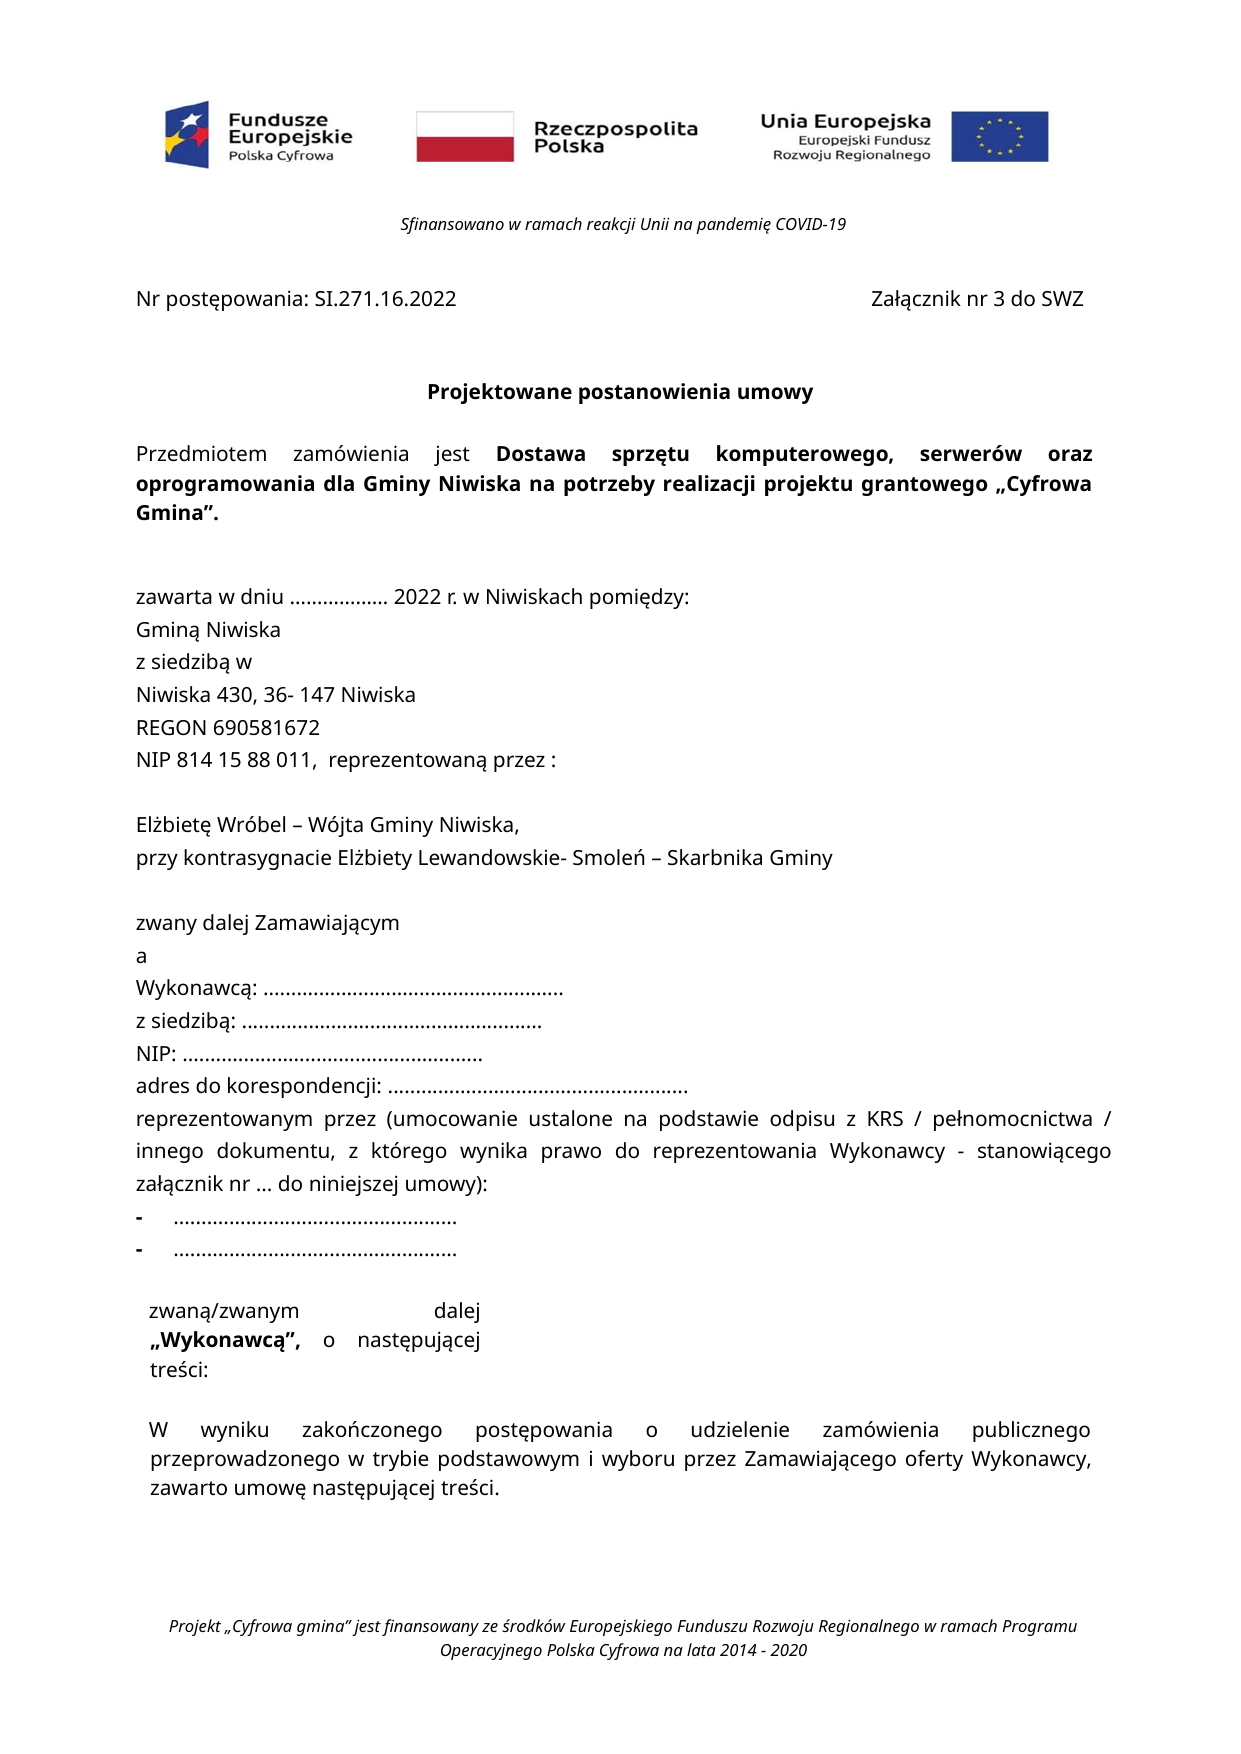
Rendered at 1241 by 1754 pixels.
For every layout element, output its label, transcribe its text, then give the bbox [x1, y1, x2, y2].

text zawarta w dniu ……………… 2022 r. w Niwiskach pomiędzy: [136, 582, 1113, 611]
text Gminą Niwiska [136, 615, 1113, 643]
text reprezentowanym przez (umocowanie ustalone na podstawie odpisu z KRS / pełnomocnictwa / innego dokumentu, z którego wynika prawo do reprezentowania Wykonawcy - stanowiącego załącznik nr ... do niniejszej umowy): [136, 1104, 1113, 1198]
text Wykonawcą: ...................................................... [136, 973, 1113, 1002]
text Przedmiotem zamówienia jest Dostawa sprzętu komputerowego, serwerów oraz oprogramowania dla Gminy Niwiska na potrzeby realizacji projektu grantowego „Cyfrowa Gmina”. [136, 439, 1093, 527]
text adres do korespondencji: ...................................................... [136, 1071, 1113, 1100]
text W wyniku zakończonego postępowania o udzielenie zamówienia publicznego przeprowadzonego w trybie podstawowym i wyboru przez Zamawiającego oferty Wykonawcy, zawarto umowę następującej treści. [149, 1415, 1093, 1502]
text NIP 814 15 88 011, reprezentowaną przez : [136, 745, 1113, 774]
picture [135, 73, 1080, 194]
text Nr postępowania: SI.271.16.2022 Załącznik nr 3 do SWZ [136, 284, 1113, 313]
text a [136, 941, 1113, 969]
text Elżbietę Wróbel – Wójta Gminy Niwiska, [136, 811, 1113, 839]
subtitle Projektowane postanowienia umowy [136, 377, 1105, 406]
text z siedzibą: ...................................................... [136, 1006, 1113, 1034]
text - ................................................... [136, 1234, 1113, 1263]
text Niwiska 430, 36- 147 Niwiska [136, 680, 1113, 708]
text z siedzibą w [136, 647, 1113, 676]
text zwaną/zwanym dalej „Wykonawcą”, o następującej treści: [149, 1296, 481, 1383]
text zwany dalej Zamawiającym [136, 908, 1113, 937]
text REGON 690581672 [136, 713, 1113, 741]
text przy kontrasygnacie Elżbiety Lewandowskie- Smoleń – Skarbnika Gminy [136, 843, 1113, 872]
text NIP: ...................................................... [136, 1039, 1113, 1067]
text - ................................................... [136, 1202, 1113, 1230]
